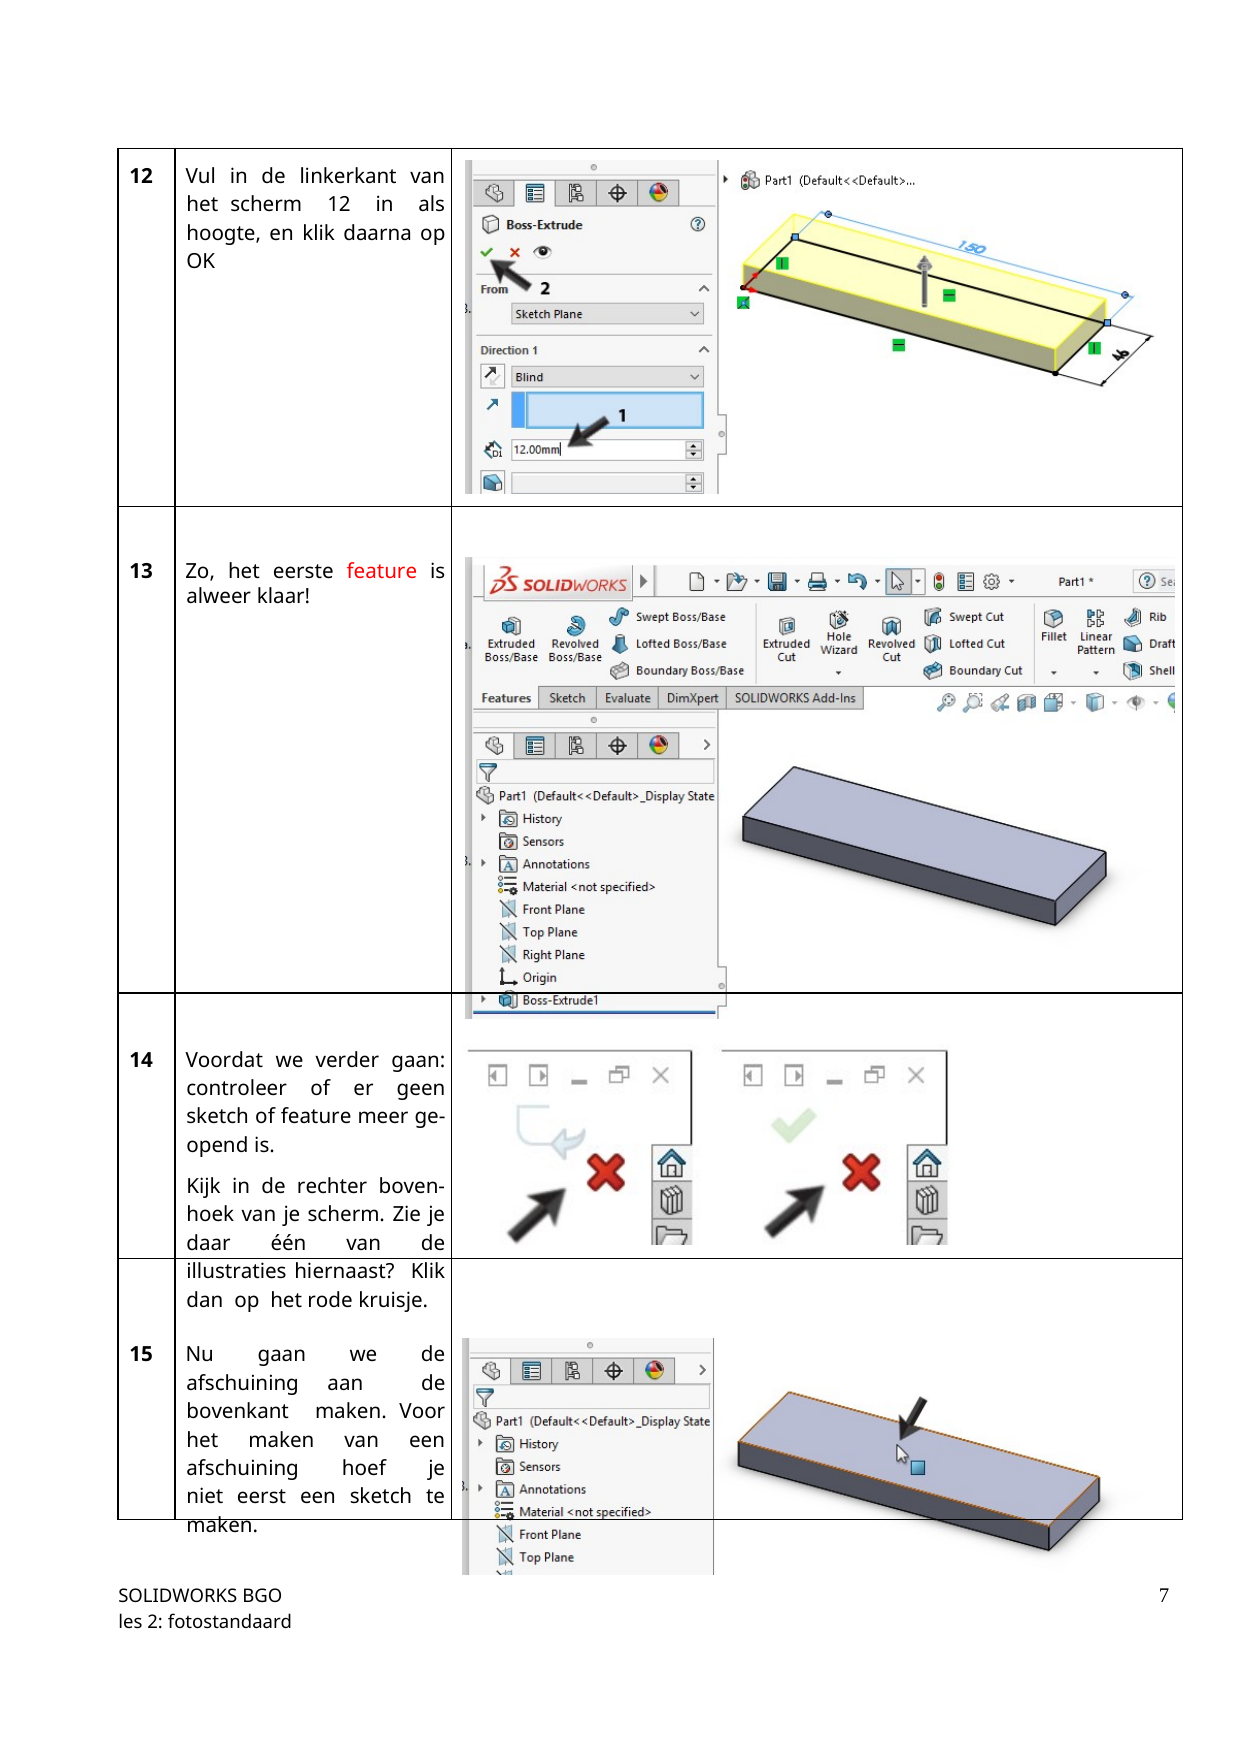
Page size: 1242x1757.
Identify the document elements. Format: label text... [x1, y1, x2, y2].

text 13 Zo, het eerste feature is alweer klaar! [129, 559, 445, 609]
picture [465, 160, 1175, 494]
picture [465, 994, 1175, 1019]
text 12 Vul in de linkerkant van het scherm 12 in als hoogte, en klik daarna op OK [129, 161, 445, 275]
picture [465, 557, 1175, 992]
text 14 Voordat we verder gaan: controleer of er geen sketch of feature meer ge- opend is. [129, 1045, 445, 1158]
picture [462, 1520, 1171, 1575]
picture [462, 1044, 954, 1245]
text 15 Nu gaan we de afschuining aan de bovenkant maken. Voor het maken van een afschuining hoef je niet eerst een sketch te maken. [129, 1339, 445, 1538]
picture [462, 1338, 1171, 1519]
text Kijk in de rechter boven- hoek van je scherm. Zie je daar één van de illustraties hiernaast? Klik dan op het rode kruisje. [186, 1171, 445, 1313]
